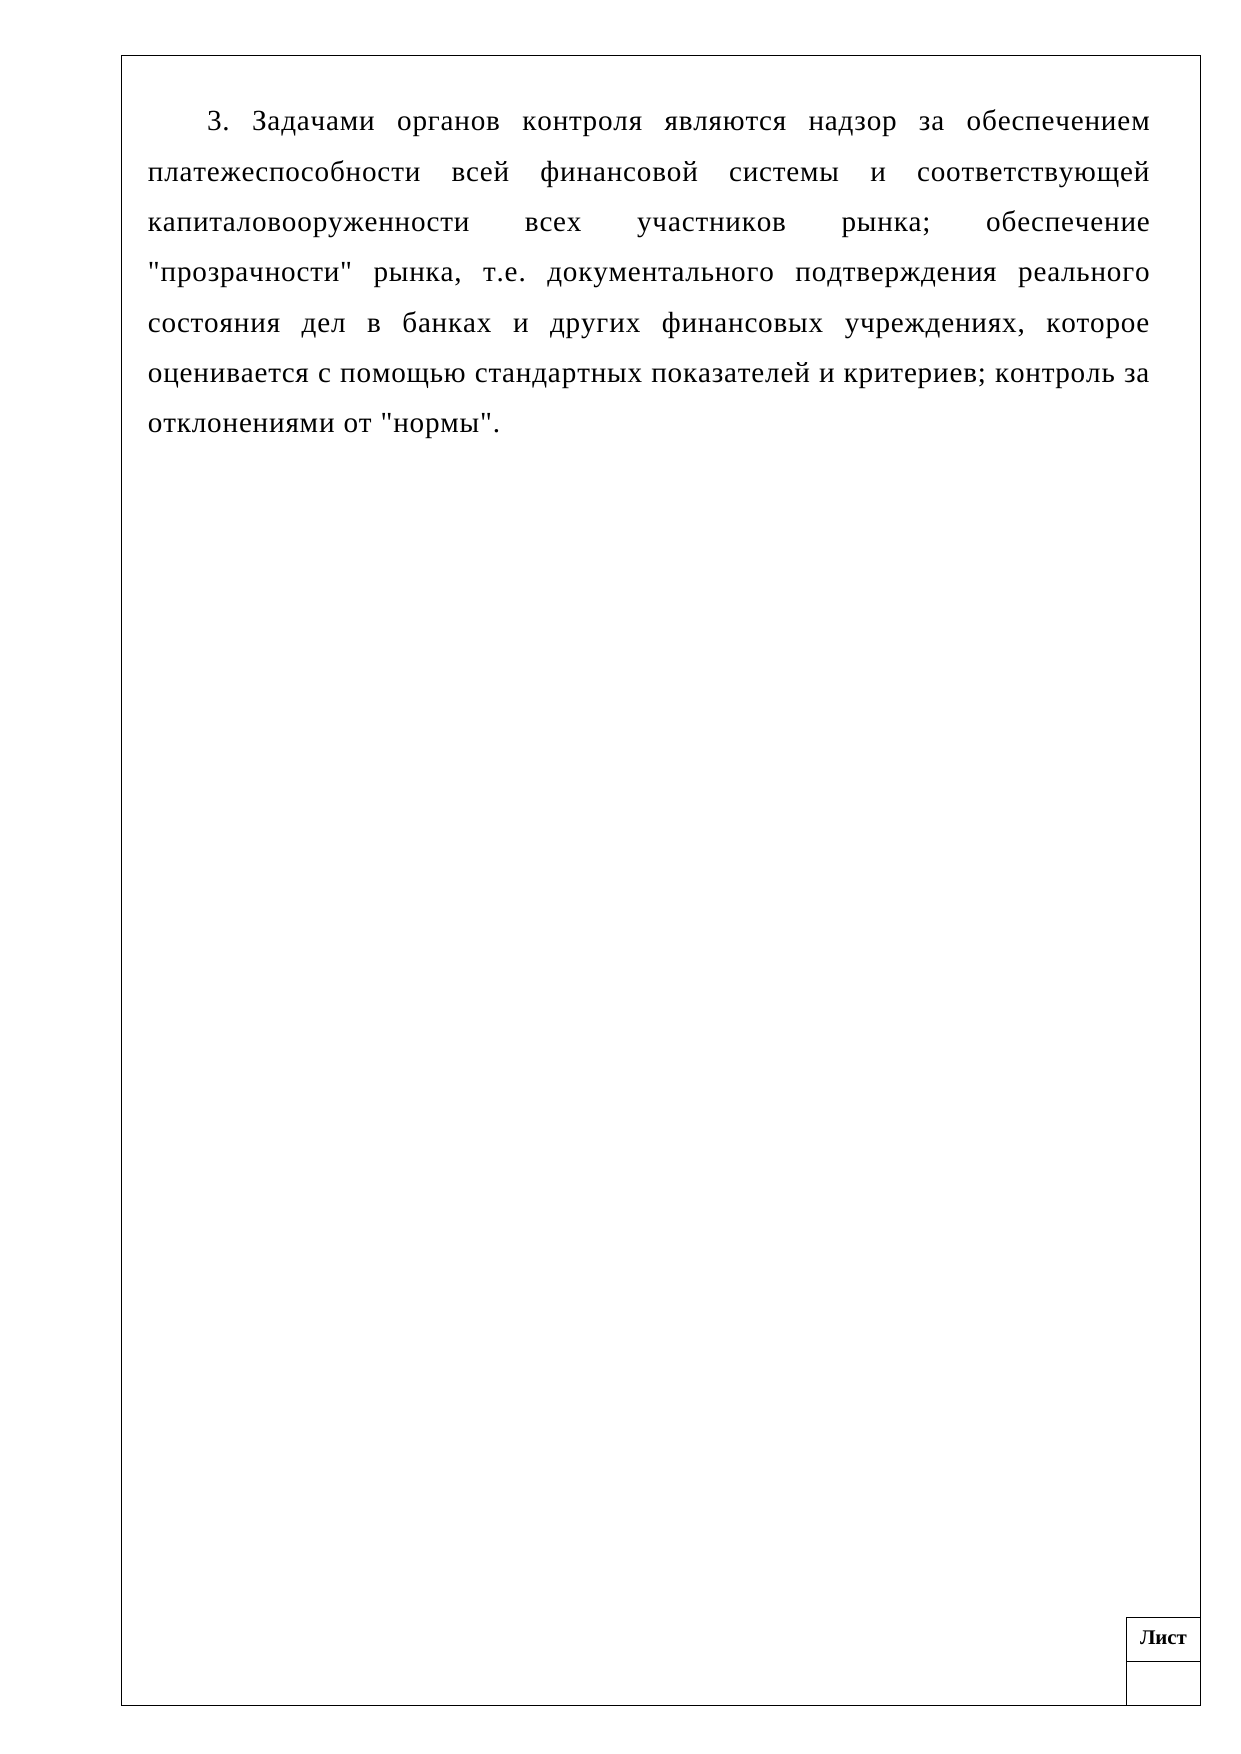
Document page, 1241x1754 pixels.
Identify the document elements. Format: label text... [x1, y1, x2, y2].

text 3. Задачами органов контроля являются надзор за обеспечением платежеспособности всей финансовой системы и соответствующей капиталовооруженности всех участников рынка; обеспечение "прозрачности" рынка, т.е. документального подтверждения реального состояния дел в банках и других финансовых учреждениях, которое оценивается с помощью стандартных показателей и критериев; контроль за отклонениями от "нормы". [148, 103, 1152, 439]
